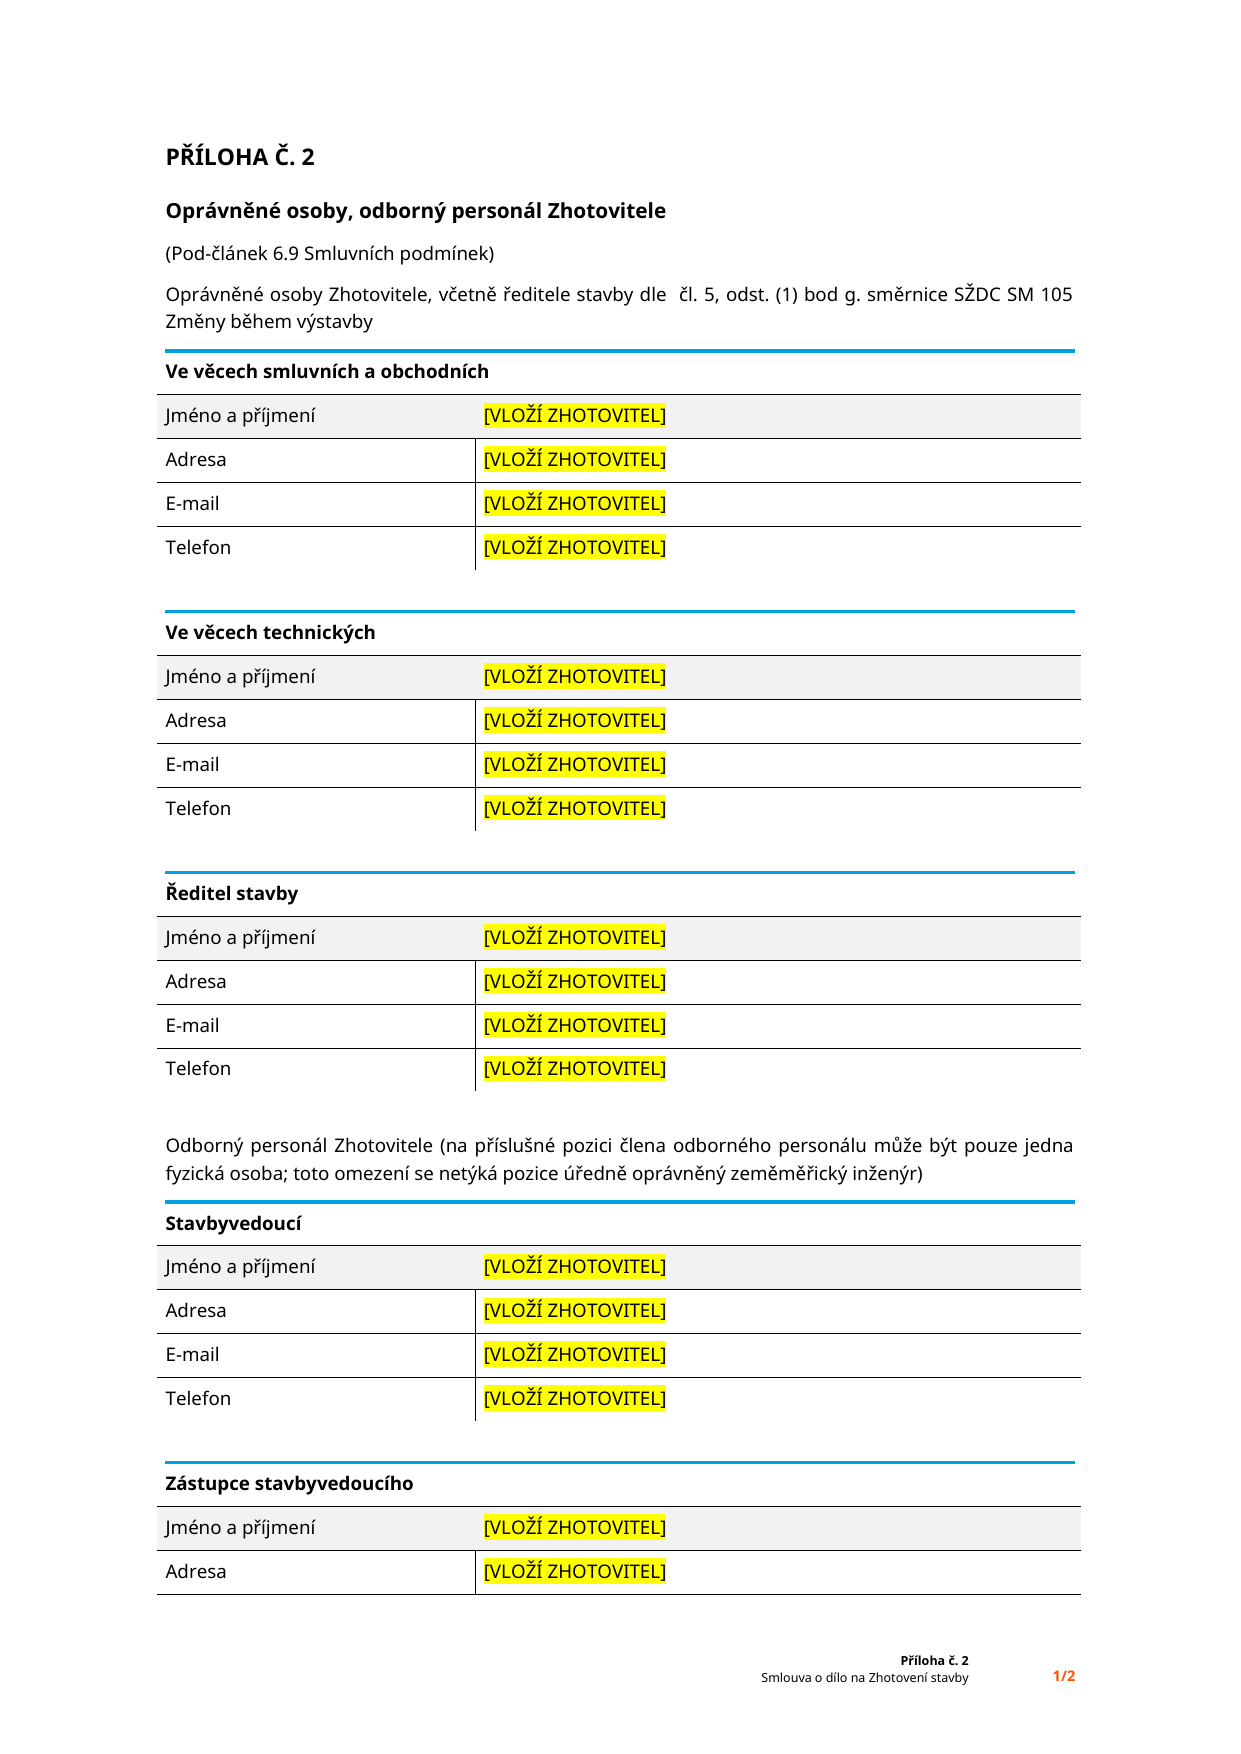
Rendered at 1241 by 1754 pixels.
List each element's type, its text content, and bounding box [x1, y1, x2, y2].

table_cell Adresa [157, 1551, 475, 1594]
table_header Jméno a příjmení [157, 395, 475, 438]
table_cell [VLOŽÍ ZHOTOVITEL] [476, 700, 1081, 743]
table_cell [VLOŽÍ ZHOTOVITEL] [476, 1290, 1081, 1333]
table_cell Telefon [157, 788, 475, 831]
table_cell E-mail [157, 483, 475, 526]
table_header [VLOŽÍ ZHOTOVITEL] [475, 917, 1081, 960]
table_cell Adresa [157, 961, 475, 1004]
table_cell Telefon [157, 1049, 475, 1091]
table_header Jméno a příjmení [157, 917, 475, 960]
text Zástupce stavbyvedoucího [165, 1464, 1075, 1496]
table_header [VLOŽÍ ZHOTOVITEL] [475, 656, 1081, 699]
text Oprávněné osoby Zhotovitele, včetně ředitele stavby dle čl. 5, odst. (1) bod g. směrnice SŽDC SM 105 Změny během výstavby [165, 281, 1075, 334]
table_header Jméno a příjmení [157, 1507, 475, 1550]
table_cell E-mail [157, 744, 475, 787]
table_cell [VLOŽÍ ZHOTOVITEL] [476, 744, 1081, 787]
text Ve věcech smluvních a obchodních [165, 353, 1075, 384]
table_cell E-mail [157, 1005, 475, 1047]
text Stavbyvedoucí [165, 1204, 1075, 1235]
table_cell [VLOŽÍ ZHOTOVITEL] [476, 788, 1081, 831]
table_cell Adresa [157, 700, 475, 743]
table_cell Adresa [157, 1290, 475, 1333]
table_cell [VLOŽÍ ZHOTOVITEL] [476, 1334, 1081, 1377]
table_header [VLOŽÍ ZHOTOVITEL] [475, 1246, 1081, 1289]
table_cell Adresa [157, 439, 475, 482]
table_cell [VLOŽÍ ZHOTOVITEL] [476, 1005, 1081, 1047]
table_cell Telefon [157, 1378, 475, 1421]
table_cell [VLOŽÍ ZHOTOVITEL] [476, 439, 1081, 482]
table_cell E-mail [157, 1334, 475, 1377]
text Příloha č. 2 [165, 141, 1075, 173]
table_cell [VLOŽÍ ZHOTOVITEL] [476, 961, 1081, 1004]
list (Pod-článek 6.9 Smluvních podmínek) [165, 240, 1075, 266]
text Ve věcech technických [165, 613, 1075, 645]
table_header Jméno a příjmení [157, 656, 475, 699]
text Ředitel stavby [165, 874, 1075, 906]
text Oprávněné osoby, odborný personál Zhotovitele [165, 197, 1075, 225]
table_header Jméno a příjmení [157, 1246, 475, 1289]
text Odborný personál Zhotovitele (na příslušné pozici člena odborného personálu může být pouze jedna fyzická osoba; toto omezení se netýká pozice úředně oprávněný zeměměřický inženýr) [165, 1132, 1075, 1185]
table_cell [VLOŽÍ ZHOTOVITEL] [476, 1378, 1081, 1421]
table_cell [VLOŽÍ ZHOTOVITEL] [476, 1551, 1081, 1594]
table_header [VLOŽÍ ZHOTOVITEL] [475, 1507, 1081, 1550]
table_cell [VLOŽÍ ZHOTOVITEL] [476, 527, 1081, 570]
table_header [VLOŽÍ ZHOTOVITEL] [475, 395, 1081, 438]
table_cell [VLOŽÍ ZHOTOVITEL] [476, 1049, 1081, 1091]
table_cell Telefon [157, 527, 475, 570]
table_cell [VLOŽÍ ZHOTOVITEL] [476, 483, 1081, 526]
